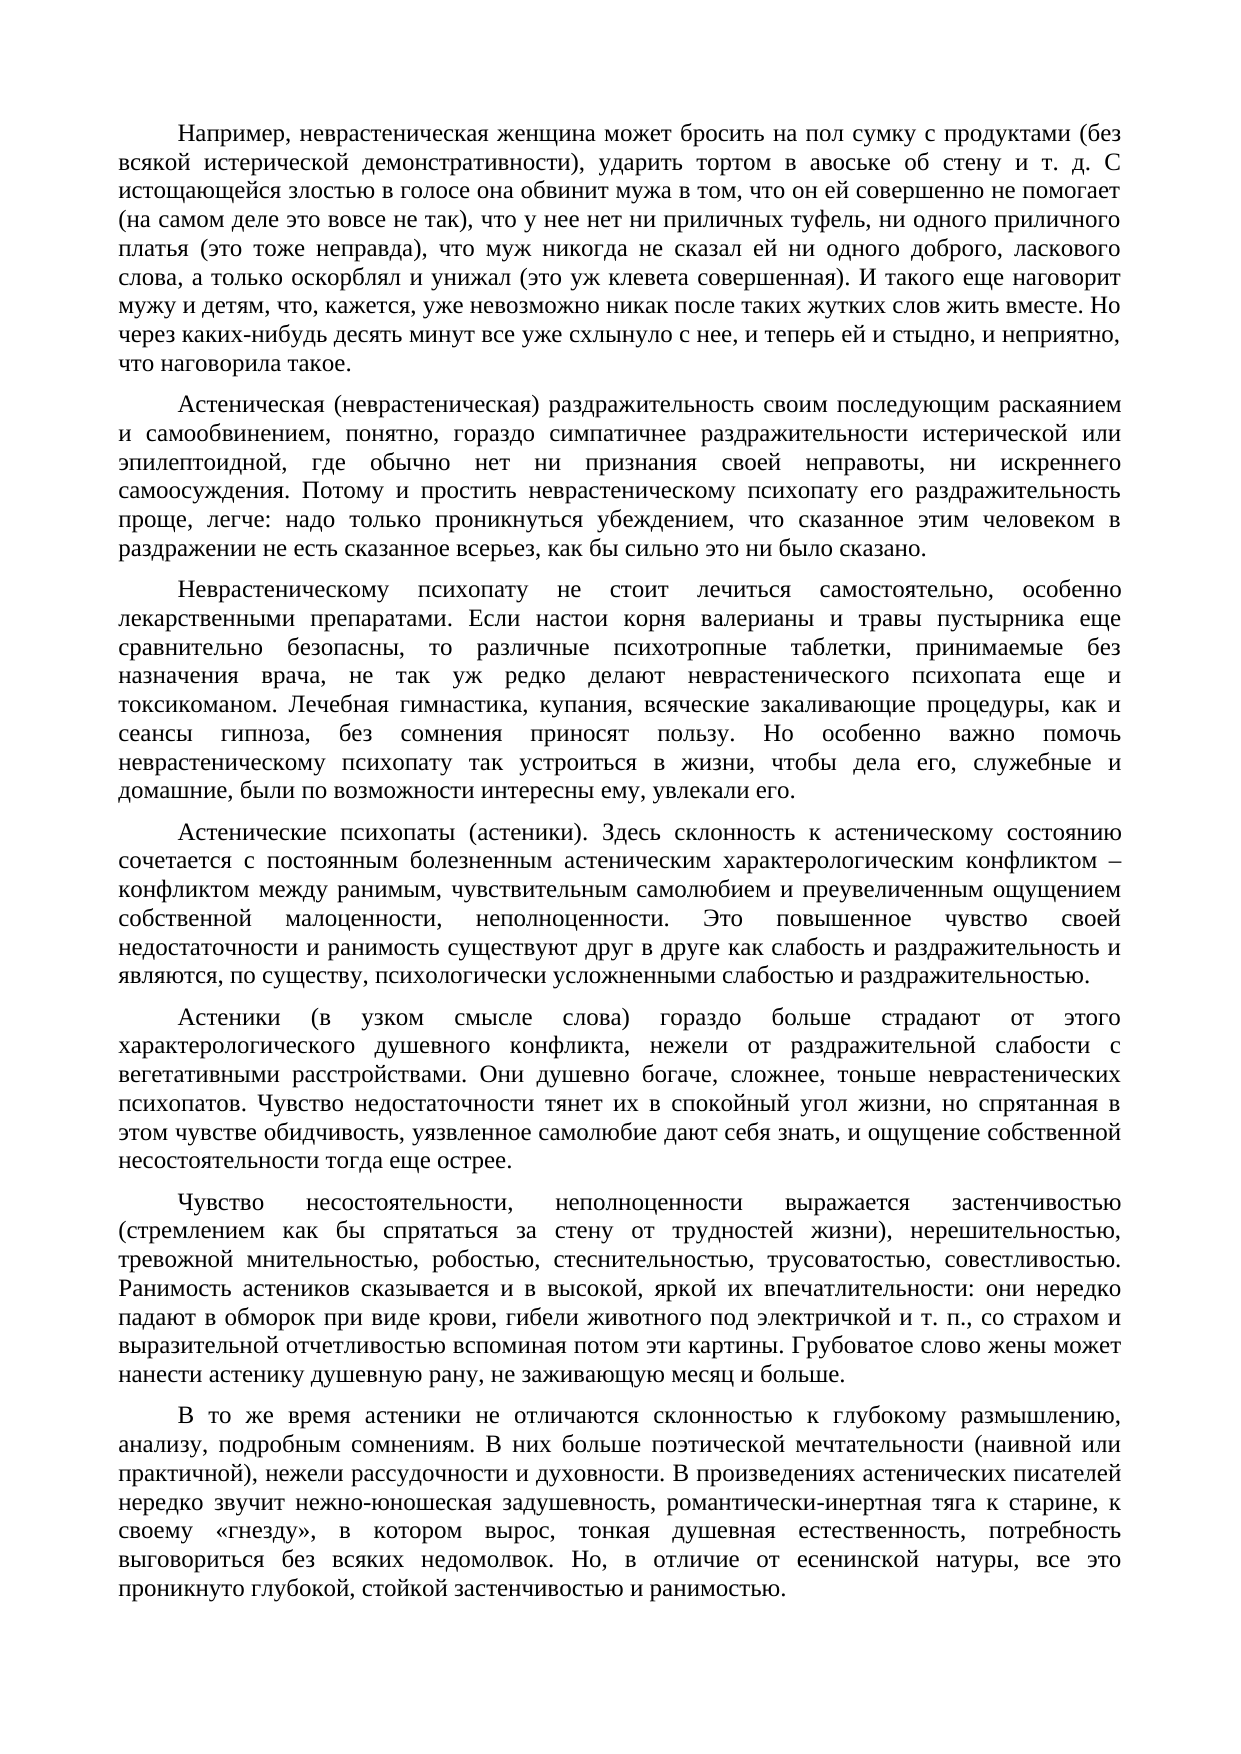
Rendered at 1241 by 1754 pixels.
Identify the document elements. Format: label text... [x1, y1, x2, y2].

text Астеническая (неврастеническая) раздражительность своим последующим раскаянием и самообвинением, понятно, гораздо симпатичнее раздражительности истерической или эпилептоидной, где обычно нет ни признания своей неправоты, ни искреннего самоосуждения. Потому и простить неврастеническому психопату его раздражительность проще, легче: надо только проникнуться убеждением, что сказанное этим человеком в раздражении не есть сказанное всерьез, как бы сильно это ни было сказано. [118, 389, 1122, 562]
text Астеники (в узком смысле слова) гораздо больше страдают от этого характерологического душевного конфликта, нежели от раздражительной слабости с вегетативными расстройствами. Они душевно богаче, сложнее, тоньше неврастенических психопатов. Чувство недостаточности тянет их в спокойный угол жизни, но спрятанная в этом чувстве обидчивость, уязвленное самолюбие дают себя знать, и ощущение собственной несостоятельности тогда еще острее. [118, 1002, 1122, 1174]
text Чувство несостоятельности, неполноценности выражается застенчивостью (стремлением как бы спрятаться за стену от трудностей жизни), нерешительностью, тревожной мнительностью, робостью, стеснительностью, трусоватостью, совестливостью. Ранимость астеников сказывается и в высокой, яркой их впечатлительности: они нередко падают в обморок при виде крови, гибели животного под электричкой и т. п., со страхом и выразительной отчетливостью вспоминая потом эти картины. Грубоватое слово жены может нанести астенику душевную рану, не заживающую месяц и больше. [118, 1187, 1122, 1388]
text В то же время астеники не отличаются склонностью к глубокому размышлению, анализу, подробным сомнениям. В них больше поэтической мечтательности (наивной или практичной), нежели рассудочности и духовности. В произведениях астенических писателей нередко звучит нежно-юношеская задушевность, романтически-инертная тяга к старине, к своему «гнезду», в котором вырос, тонкая душевная естественность, потребность выговориться без всяких недомолвок. Но, в отличие от есенинской натуры, все это проникнуто глубокой, стойкой застенчивостью и ранимостью. [118, 1401, 1122, 1602]
text Например, неврастеническая женщина может бросить на пол сумку с продуктами (без всякой истерической демонстративности), ударить тортом в авоське об стену и т. д. С истощающейся злостью в голосе она обвинит мужа в том, что он ей совершенно не помогает (на самом деле это вовсе не так), что у нее нет ни приличных туфель, ни одного приличного платья (это тоже неправда), что муж никогда не сказал ей ни одного доброго, ласкового слова, а только оскорблял и унижал (это уж клевета совершенная). И такого еще наговорит мужу и детям, что, кажется, уже невозможно никак после таких жутких слов жить вместе. Но через каких-нибудь десять минут все уже схлынуло с нее, и теперь ей и стыдно, и неприятно, что наговорила такое. [118, 118, 1122, 377]
text Неврастеническому психопату не стоит лечиться самостоятельно, особенно лекарственными препаратами. Если настои корня валерианы и травы пустырника еще сравнительно безопасны, то различные психотропные таблетки, принимаемые без назначения врача, не так уж редко делают неврастенического психопата еще и токсикоманом. Лечебная гимнастика, купания, всяческие закаливающие процедуры, как и сеансы гипноза, без сомнения приносят пользу. Но особенно важно помочь неврастеническому психопату так устроиться в жизни, чтобы дела его, служебные и домашние, были по возможности интересны ему, увлекали его. [118, 574, 1122, 804]
text Астенические психопаты (астеники). Здесь склонность к астеническому состоянию сочетается с постоянным болезненным астеническим характерологическим конфликтом – конфликтом между ранимым, чувствительным самолюбием и преувеличенным ощущением собственной малоценности, неполноценности. Это повышенное чувство своей недостаточности и ранимость существуют друг в друге как слабость и раздражительность и являются, по существу, психологически усложненными слабостью и раздражительностью. [118, 817, 1122, 989]
